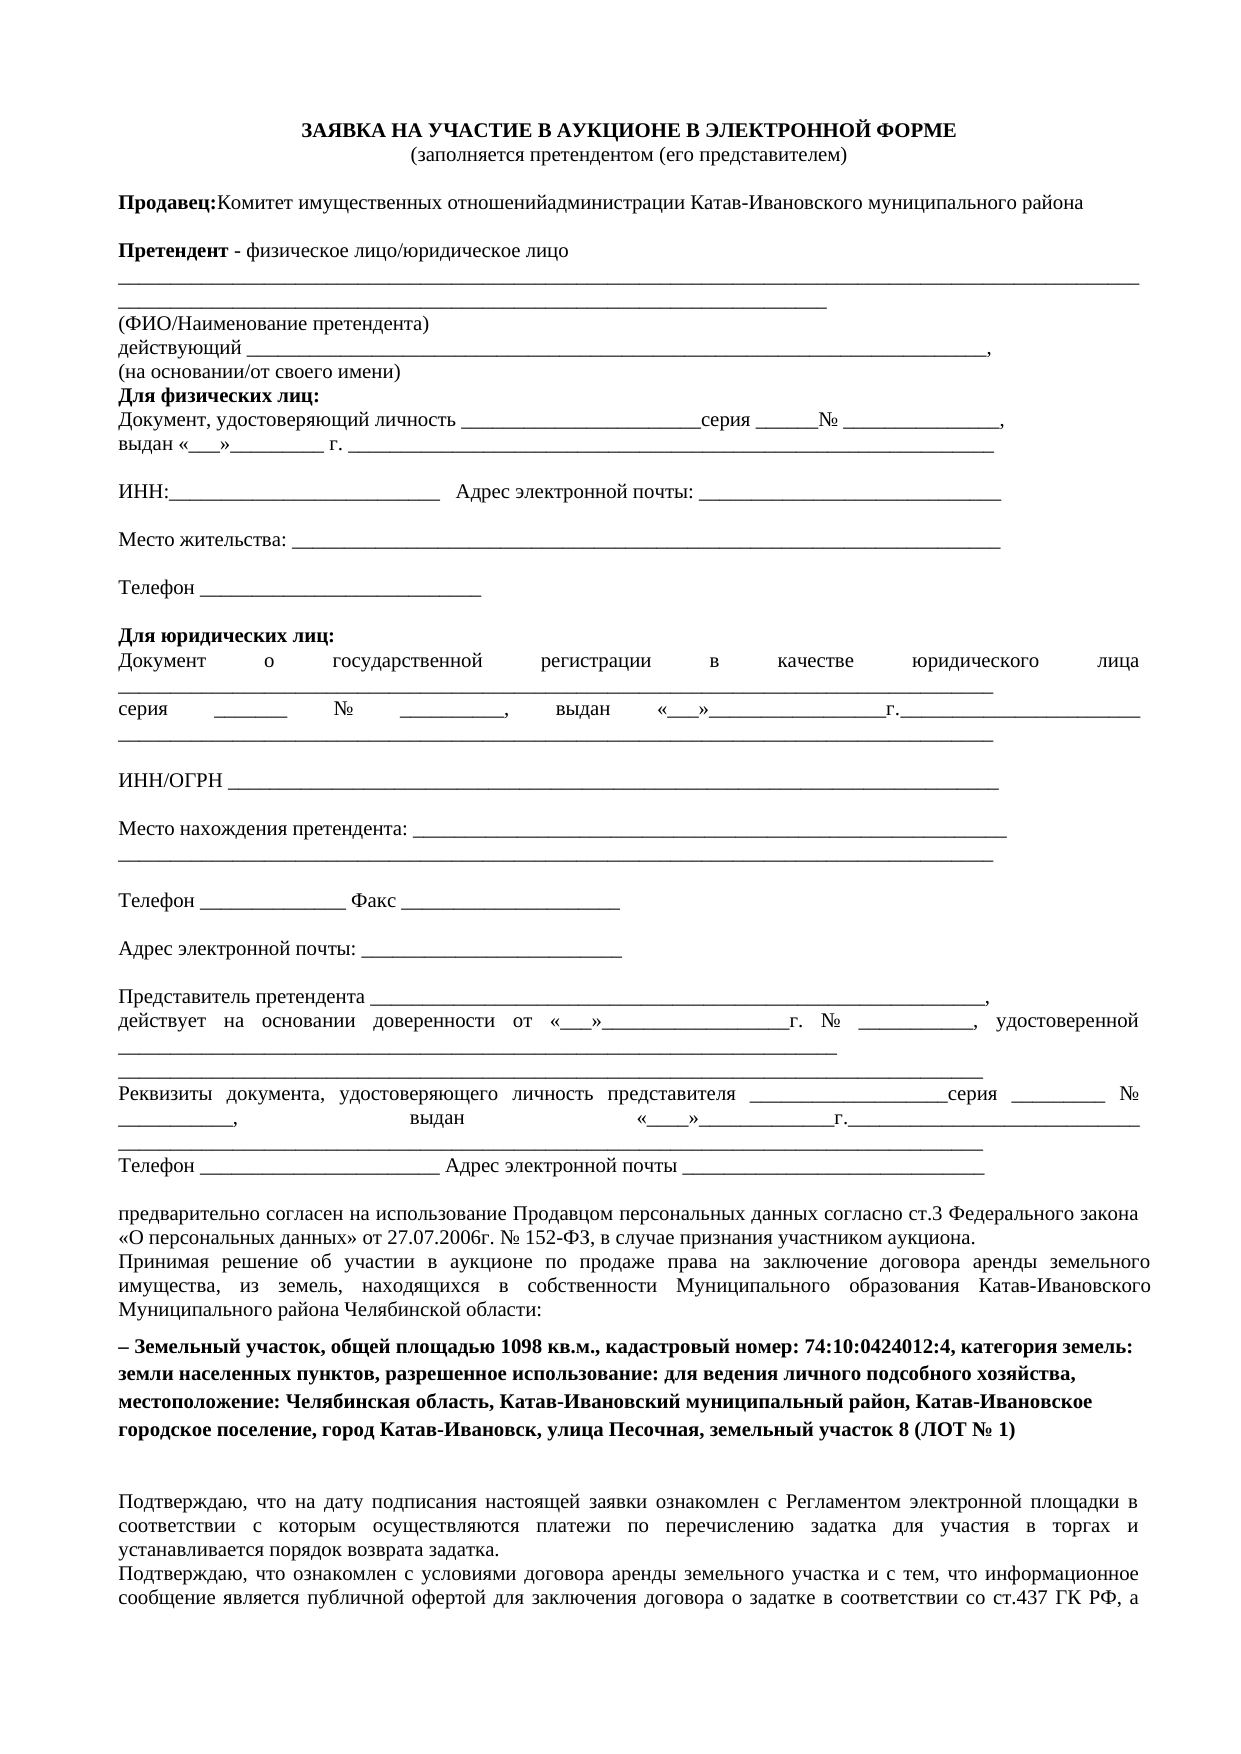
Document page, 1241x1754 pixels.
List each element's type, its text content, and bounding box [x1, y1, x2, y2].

text Для физических лиц: [118, 383, 1140, 407]
text Телефон _______________________ Адрес электронной почты _____________________________ [118, 1153, 1140, 1177]
text Место нахождения претендента: _________________________________________________________ [118, 816, 1140, 840]
text Телефон ______________ Факс _____________________ [118, 888, 1140, 912]
text (заполняется претендентом (его представителем) [118, 142, 1140, 166]
text выдан «___»_________ г. ______________________________________________________________ [118, 431, 1140, 455]
text Продавец:Комитет имущественных отношенийадминистрации Катав-Ивановского муниципального района [118, 190, 1140, 214]
text ИНН/ОГРН __________________________________________________________________________ [118, 768, 1140, 792]
text – Земельный участок, общей площадью 1098 кв.м., кадастровый номер: 74:10:0424012:4, категория земель: земли населенных пунктов, разрешенное использование: для ведения личного подсобного хозяйства, местоположение: Челябинская область, Катав-Ивановский муниципальный район, Катав-Ивановское городское поселение, город Катав-Ивановск, улица Песочная, земельный участок 8 (ЛОТ № 1) [118, 1334, 1152, 1441]
text Документ, удостоверяющий личность _______________________серия ______№ _______________, [118, 407, 1140, 431]
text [118, 1561, 1140, 1609]
text Претендент - физическое лицо/юридическое лицо [118, 238, 1140, 262]
text Принимая решение об участии в аукционе по продаже права на заключение договора аренды земельного имущества, из земель, находящихся в собственности Муниципального образования Катав-Ивановского Муниципального района Челябинской области: [118, 1249, 1152, 1321]
text Телефон ___________________________ [118, 575, 1140, 599]
text (на основании/от своего имени) [118, 359, 1140, 383]
text Для юридических лиц: [118, 623, 1140, 647]
text Представитель претендента ___________________________________________________________, [118, 984, 1140, 1008]
text ИНН:__________________________ Адрес электронной почты: _____________________________ [118, 479, 1140, 503]
text ЗАЯВКА НА УЧАСТИЕ В АУКЦИОНЕ В ЭЛЕКТРОННОЙ ФОРМЕ [118, 118, 1140, 142]
text предварительно согласен на использование Продавцом персональных данных согласно ст.3 Федерального закона «О персональных данных» от 27.07.2006г. № 152-ФЗ, в случае признания участником аукциона. [118, 1201, 1140, 1249]
text действующий _______________________________________________________________________, [118, 335, 1140, 359]
text Адрес электронной почты: _________________________ [118, 936, 1140, 960]
text Реквизиты документа, удостоверяющего личность представителя ___________________серия _________ № ___________, выдан «____»_____________г.____________________________ ___________________________________________________________________________________ [118, 1081, 1140, 1153]
text (ФИО/Наименование претендента) [118, 311, 1140, 335]
text Место жительства: ____________________________________________________________________ [118, 527, 1140, 551]
text ______________________________________________________________________________________________________________________________________________________________________ [118, 262, 1140, 311]
text ___________________________________________________________________________________ [118, 1057, 1140, 1081]
text действует на основании доверенности от «___»__________________г. № ___________, удостоверенной _____________________________________________________________________ [118, 1008, 1140, 1057]
text Подтверждаю, что на дату подписания настоящей заявки ознакомлен с Регламентом электронной площадки в соответствии с которым осуществляются платежи по перечислению задатка для участия в торгах и устанавливается порядок возврата задатка. [118, 1489, 1140, 1561]
text серия _______ № __________, выдан «___»_________________г._______________________ ____________________________________________________________________________________ [118, 696, 1140, 744]
text Документ о государственной регистрации в качестве юридического лица ____________________________________________________________________________________ [118, 647, 1140, 696]
text ____________________________________________________________________________________ [118, 840, 1140, 864]
